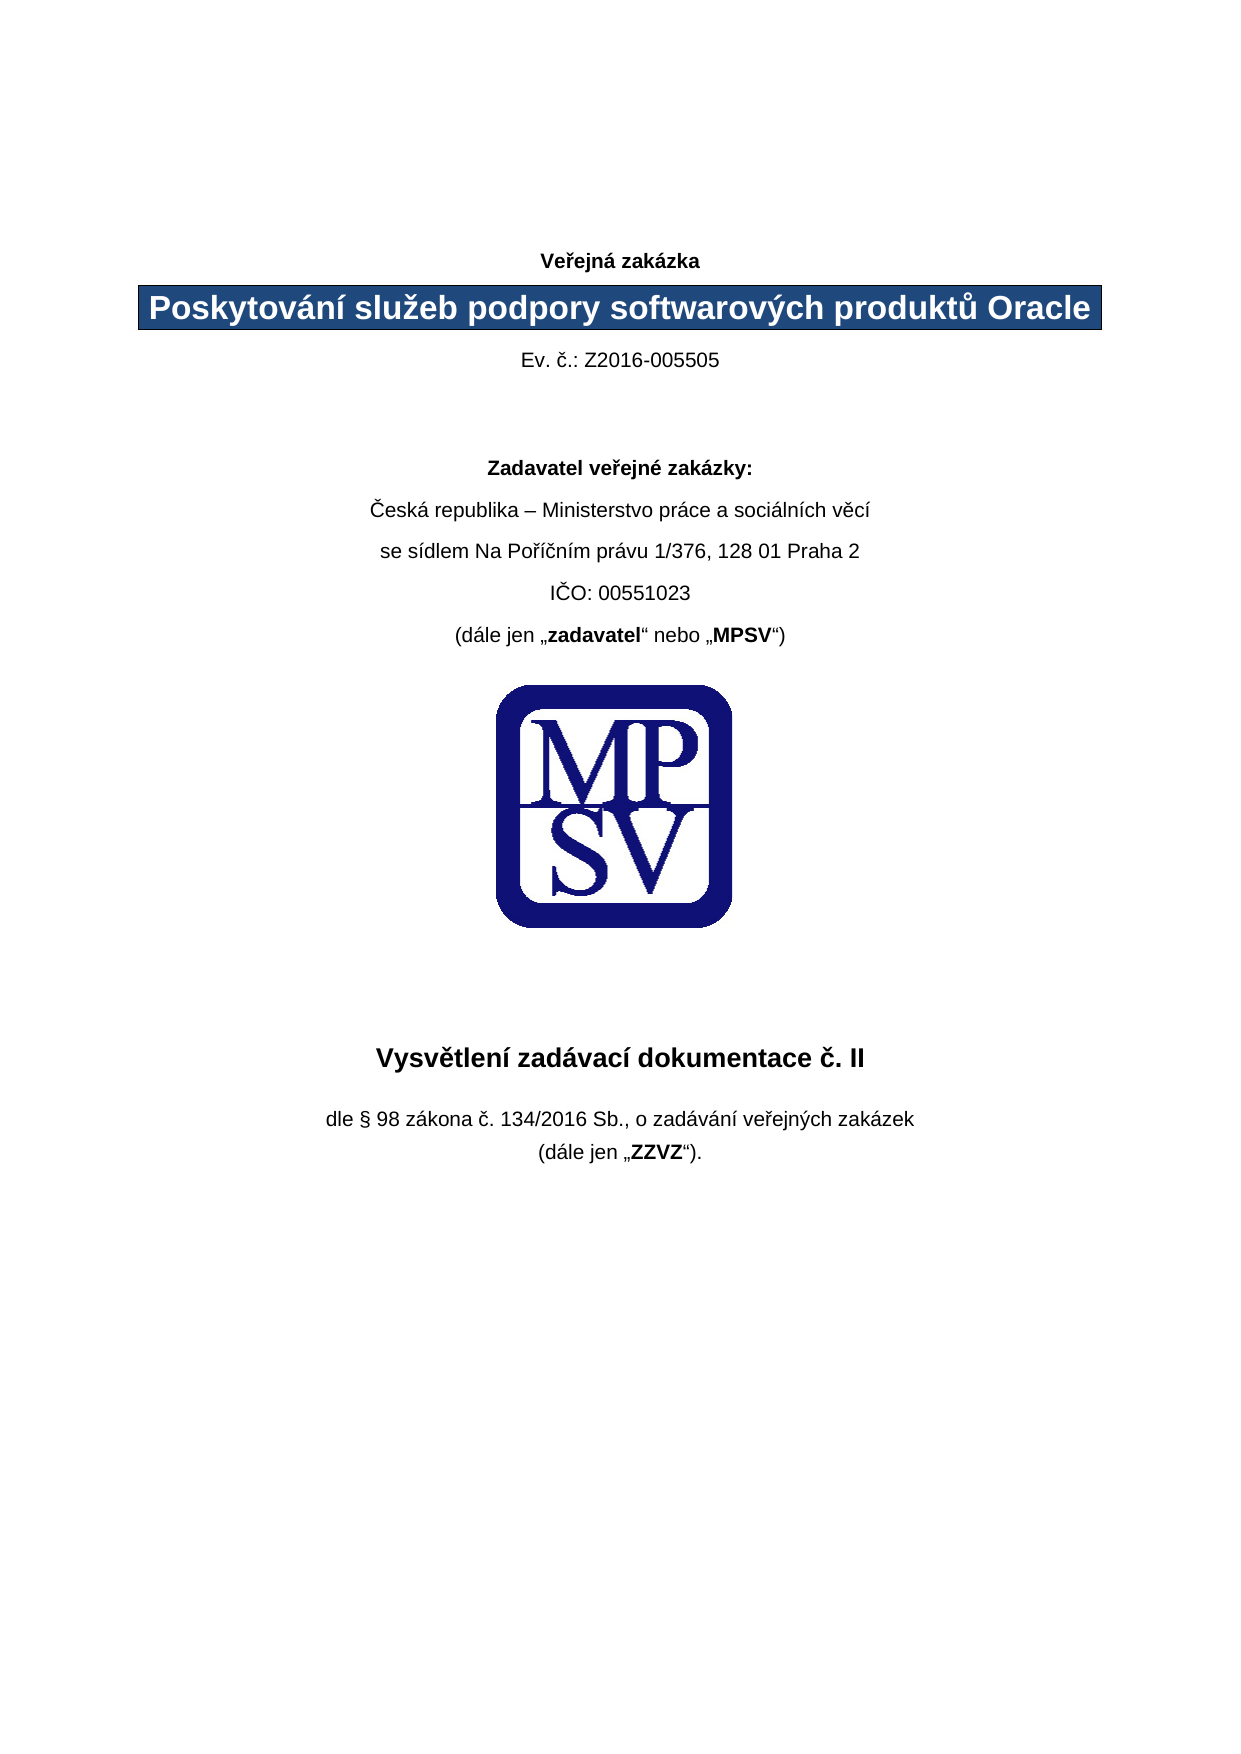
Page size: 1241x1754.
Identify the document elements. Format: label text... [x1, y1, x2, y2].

text Ev. č.: Z2016-005505 [148, 342, 1093, 371]
text se sídlem Na Poříčním právu 1/376, 128 01 Praha 2 [148, 534, 1093, 563]
picture [496, 685, 733, 928]
text Vysvětlení zadávací dokumentace č. II [148, 1042, 1093, 1073]
text IČO: 00551023 [148, 576, 1093, 605]
text (dále jen „zadavatel“ nebo „MPSV“) [148, 617, 1093, 646]
text Poskytování služeb podpory softwarových produktů Oracle [139, 286, 1101, 329]
text (dále jen „ZZVZ“). [148, 1131, 1093, 1164]
text dle § 98 zákona č. 134/2016 Sb., o zadávání veřejných zakázek [148, 1097, 1093, 1131]
text Česká republika – Ministerstvo práce a sociálních věcí [148, 492, 1093, 521]
text Veřejná zakázka [148, 243, 1093, 273]
text Zadavatel veřejné zakázky: [148, 451, 1093, 480]
